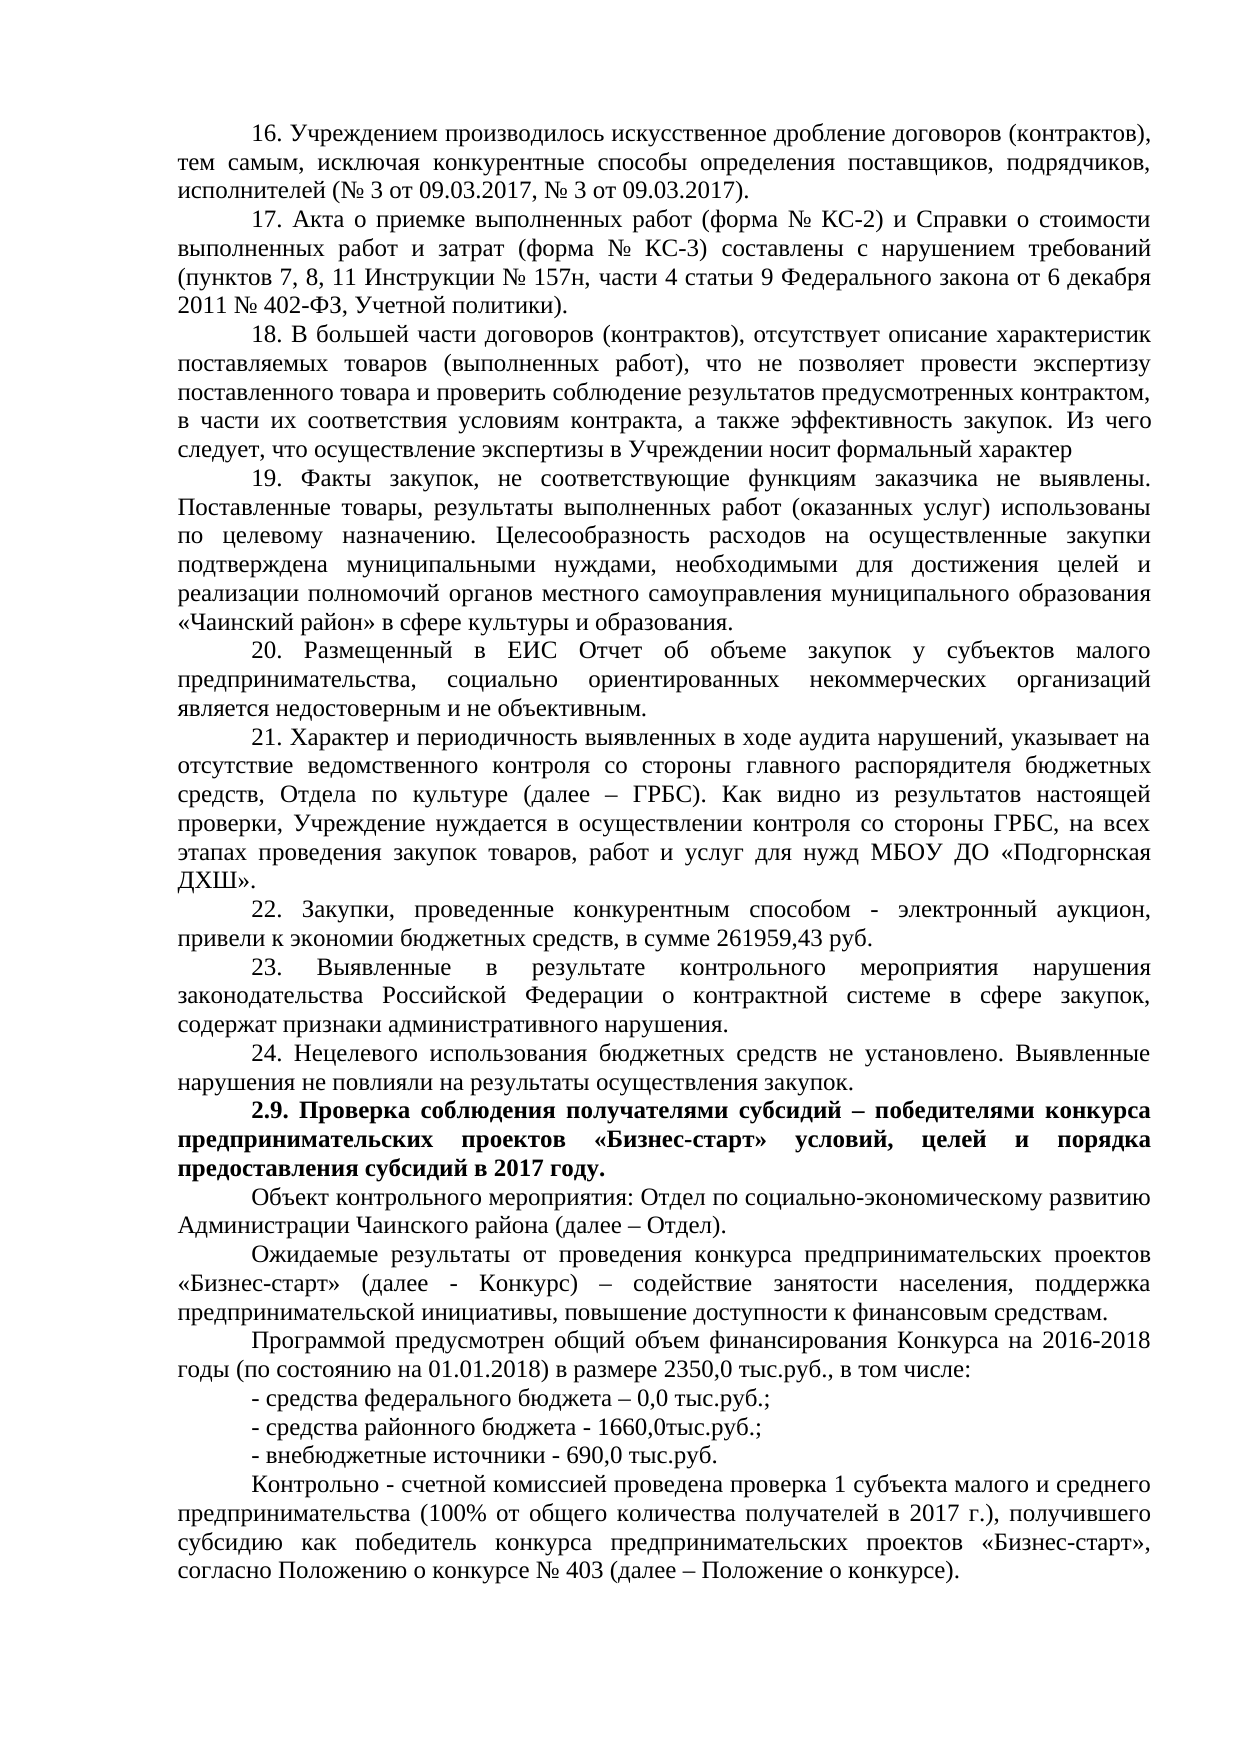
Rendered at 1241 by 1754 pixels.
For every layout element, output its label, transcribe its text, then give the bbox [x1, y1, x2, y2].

text 20. Размещенный в ЕИС Отчет об объеме закупок у субъектов малого предпринимательства, социально ориентированных некоммерческих организаций является недостоверным и не объективным. [177, 636, 1152, 722]
text 18. В большей части договоров (контрактов), отсутствует описание характеристик поставляемых товаров (выполненных работ), что не позволяет провести экспертизу поставленного товара и проверить соблюдение результатов предусмотренных контрактом, в части их соответствия условиям контракта, а также эффективность закупок. Из чего следует, что осуществление экспертизы в Учреждении носит формальный характер [177, 319, 1152, 463]
text Ожидаемые результаты от проведения конкурса предпринимательских проектов «Бизнес-старт» (далее - Конкурс) – содействие занятости населения, поддержка предпринимательской инициативы, повышение доступности к финансовым средствам. [177, 1239, 1152, 1326]
text Объект контрольного мероприятия: Отдел по социально-экономическому развитию Администрации Чаинского района (далее – Отдел). [177, 1182, 1152, 1239]
text 23. Выявленные в результате контрольного мероприятия нарушения законодательства Российской Федерации о контрактной системе в сфере закупок, содержат признаки административного нарушения. [177, 952, 1152, 1038]
text 21. Характер и периодичность выявленных в ходе аудита нарушений, указывает на отсутствие ведомственного контроля со стороны главного распорядителя бюджетных средств, Отдела по культуре (далее – ГРБС). Как видно из результатов настоящей проверки, Учреждение нуждается в осуществлении контроля со стороны ГРБС, на всех этапах проведения закупок товаров, работ и услуг для нужд МБОУ ДО «Подгорнская ДХШ». [177, 722, 1152, 894]
text 19. Факты закупок, не соответствующие функциям заказчика не выявлены. Поставленные товары, результаты выполненных работ (оказанных услуг) использованы по целевому назначению. Целесообразность расходов на осуществленные закупки подтверждена муниципальными нуждами, необходимыми для достижения целей и реализации полномочий органов местного самоуправления муниципального образования «Чаинский район» в сфере культуры и образования. [177, 463, 1152, 636]
text - средства федерального бюджета – 0,0 тыс.руб.; [177, 1383, 1152, 1412]
text 22. Закупки, проведенные конкурентным способом - электронный аукцион, привели к экономии бюджетных средств, в сумме 261959,43 руб. [177, 894, 1152, 952]
text Контрольно - счетной комиссией проведена проверка 1 субъекта малого и среднего предпринимательства (100% от общего количества получателей в 2017 г.), получившего субсидию как победитель конкурса предпринимательских проектов «Бизнес-старт», согласно Положению о конкурсе № 403 (далее – Положение о конкурсе). [177, 1469, 1152, 1584]
text 16. Учреждением производилось искусственное дробление договоров (контрактов), тем самым, исключая конкурентные способы определения поставщиков, подрядчиков, исполнителей (№ 3 от 09.03.2017, № 3 от 09.03.2017). [177, 118, 1152, 204]
text - внебюджетные источники - 690,0 тыс.руб. [177, 1441, 1152, 1469]
text - средства районного бюджета - 1660,0тыс.руб.; [177, 1412, 1152, 1441]
text Программой предусмотрен общий объем финансирования Конкурса на 2016-2018 годы (по состоянию на 01.01.2018) в размере 2350,0 тыс.руб., в том числе: [177, 1326, 1152, 1383]
text 2.9. Проверка соблюдения получателями субсидий – победителями конкурса предпринимательских проектов «Бизнес-старт» условий, целей и порядка предоставления субсидий в 2017 году. [177, 1096, 1152, 1182]
text 24. Нецелевого использования бюджетных средств не установлено. Выявленные нарушения не повлияли на результаты осуществления закупок. [177, 1038, 1152, 1096]
text 17. Акта о приемке выполненных работ (форма № КС-2) и Справки о стоимости выполненных работ и затрат (форма № КС-3) составлены с нарушением требований (пунктов 7, 8, 11 Инструкции № 157н, части 4 статьи 9 Федерального закона от 6 декабря 2011 № 402-ФЗ, Учетной политики). [177, 204, 1152, 319]
